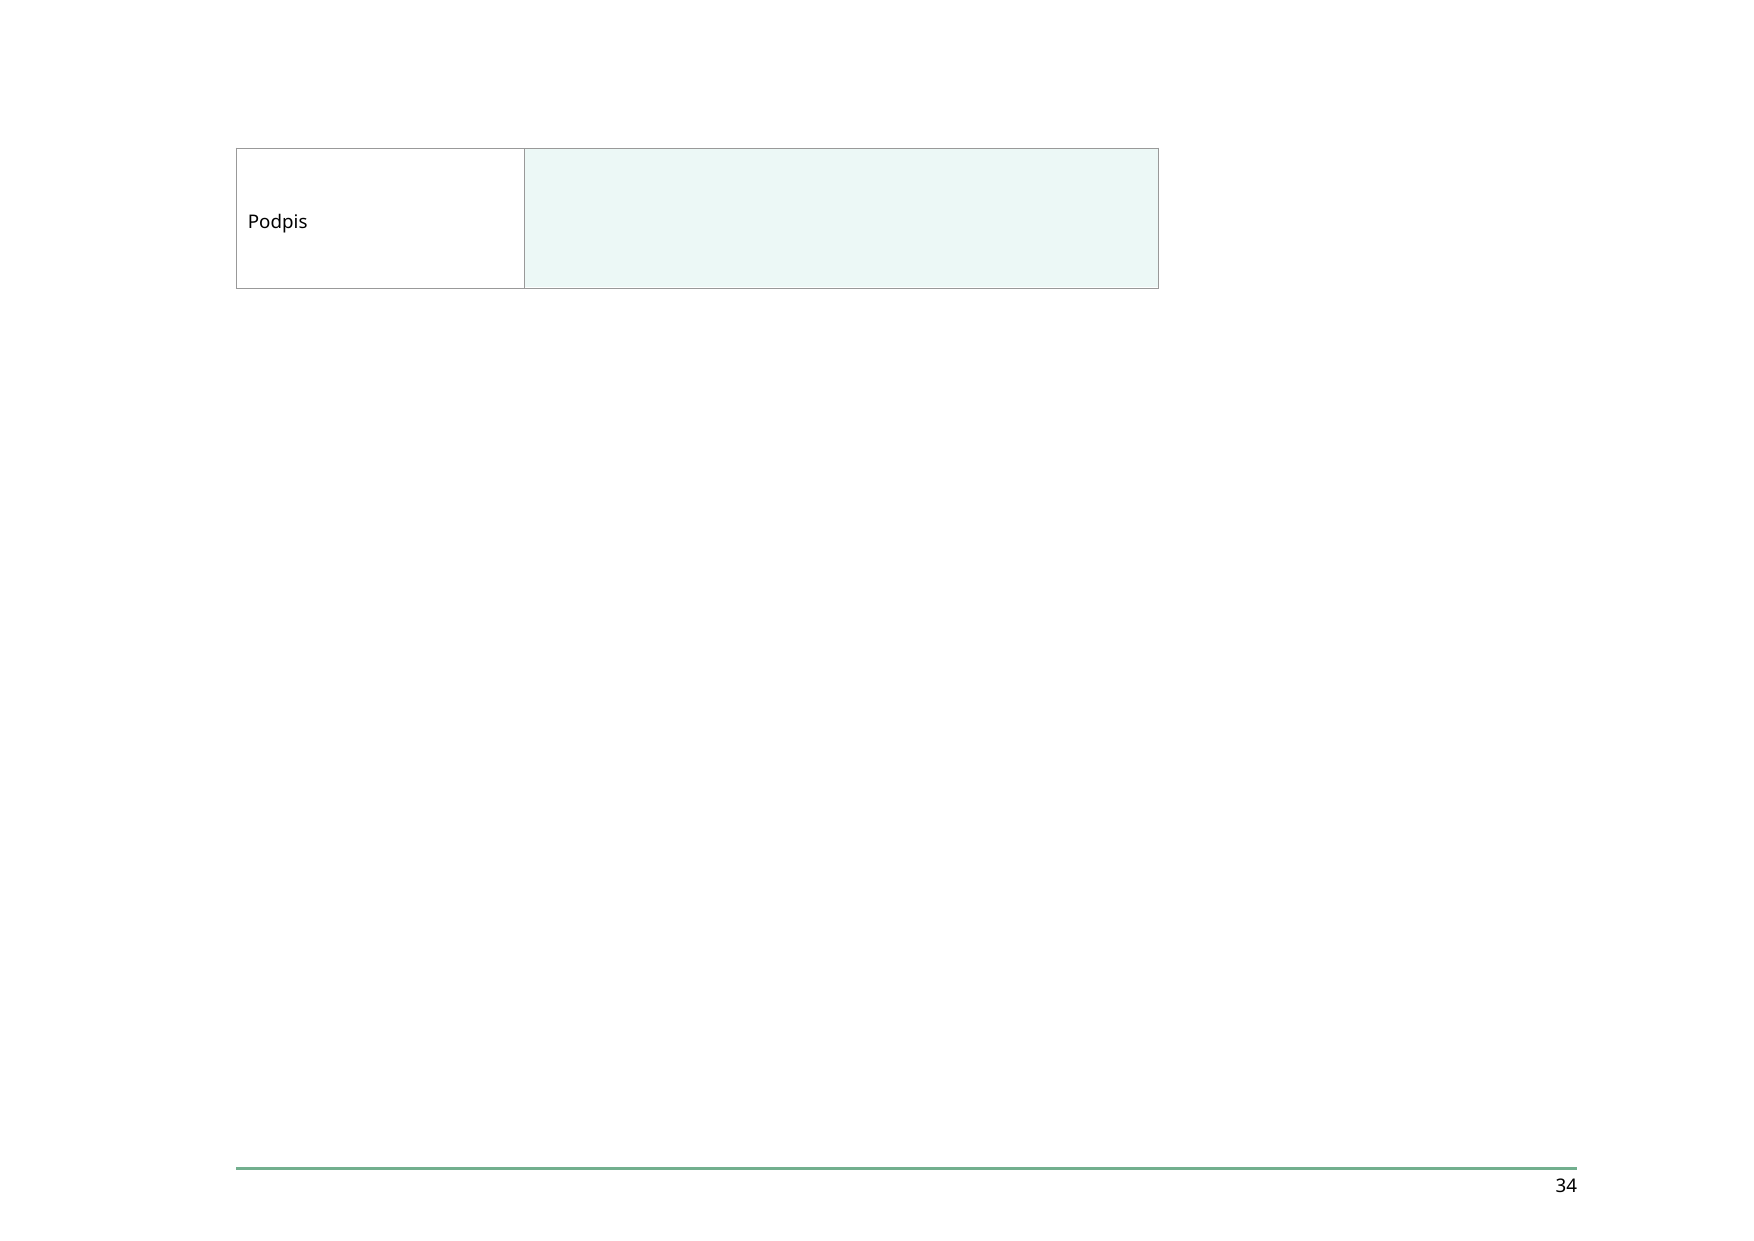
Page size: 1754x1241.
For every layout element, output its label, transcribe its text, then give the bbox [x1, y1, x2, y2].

table_cell [525, 149, 1158, 287]
table_cell Podpis [237, 149, 524, 287]
